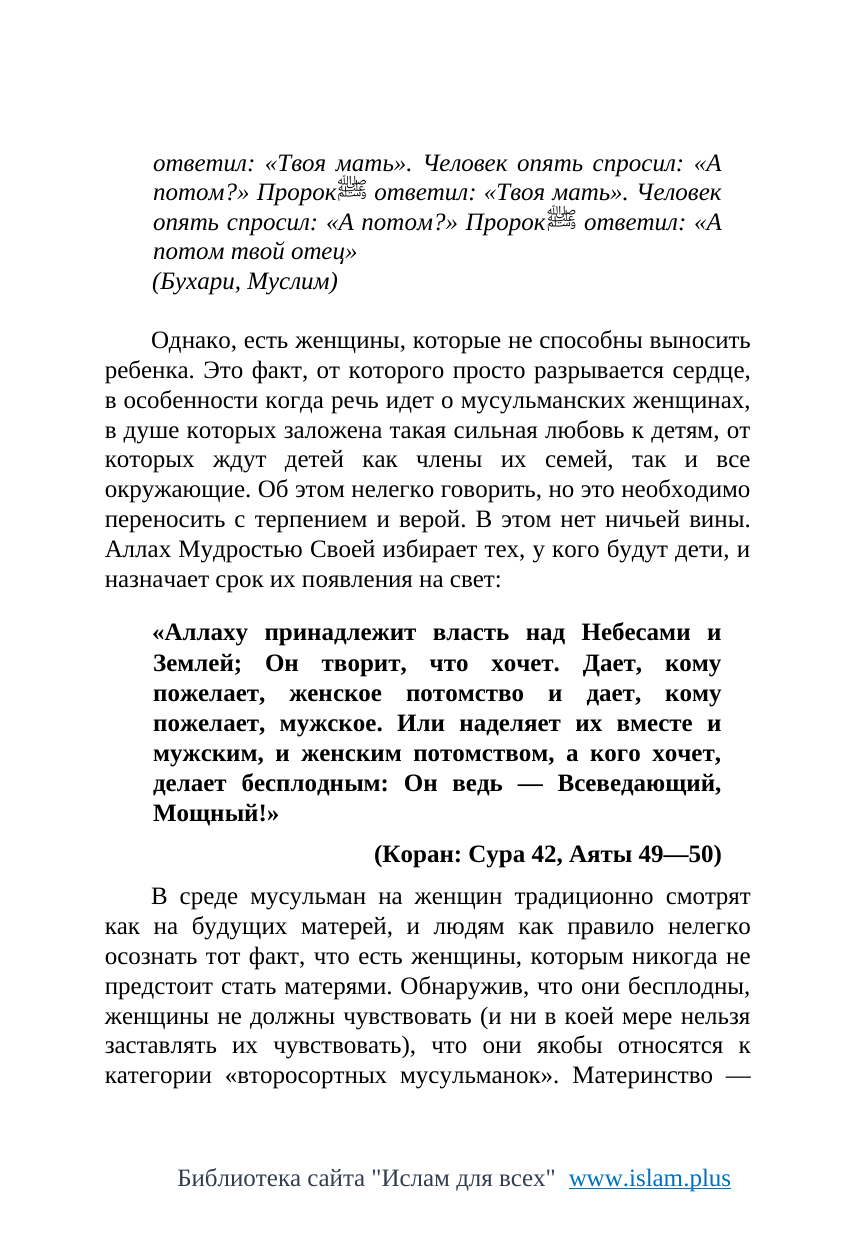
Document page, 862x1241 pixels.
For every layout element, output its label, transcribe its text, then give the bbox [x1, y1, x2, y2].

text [152, 148, 722, 265]
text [104, 881, 751, 1089]
text «Аллаху принадлежит власть над Небесами и Землей; Он творит, что хочет. Дает, кому пожелает, женское потомство и дает, кому пожелает, мужское. Или наделяет их вместе и мужским, и женским потомством, а кого хочет, делает бесплодным: Он ведь — Всеведающий, Мощный!» [152, 617, 722, 827]
text (Бухари, Муслим) [152, 266, 722, 295]
text Однако, есть женщины, которые не способны выносить ребенка. Это факт, от которого просто разрывается сердце, в особенности когда речь идет о мусульманских женщинах, в душе которых заложена такая сильная любовь к детям, от которых ждут детей как члены их семей, так и все окружающие. Об этом нелегко говорить, но это необходимо переносить с терпением и верой. В этом нет ничьей вины. Аллах Мудростью Своей избирает тех, у кого будут дети, и назначает срок их появления на свет: [104, 325, 751, 593]
text (Коран: Сура 42, Аяты 49—50) [106, 839, 722, 868]
